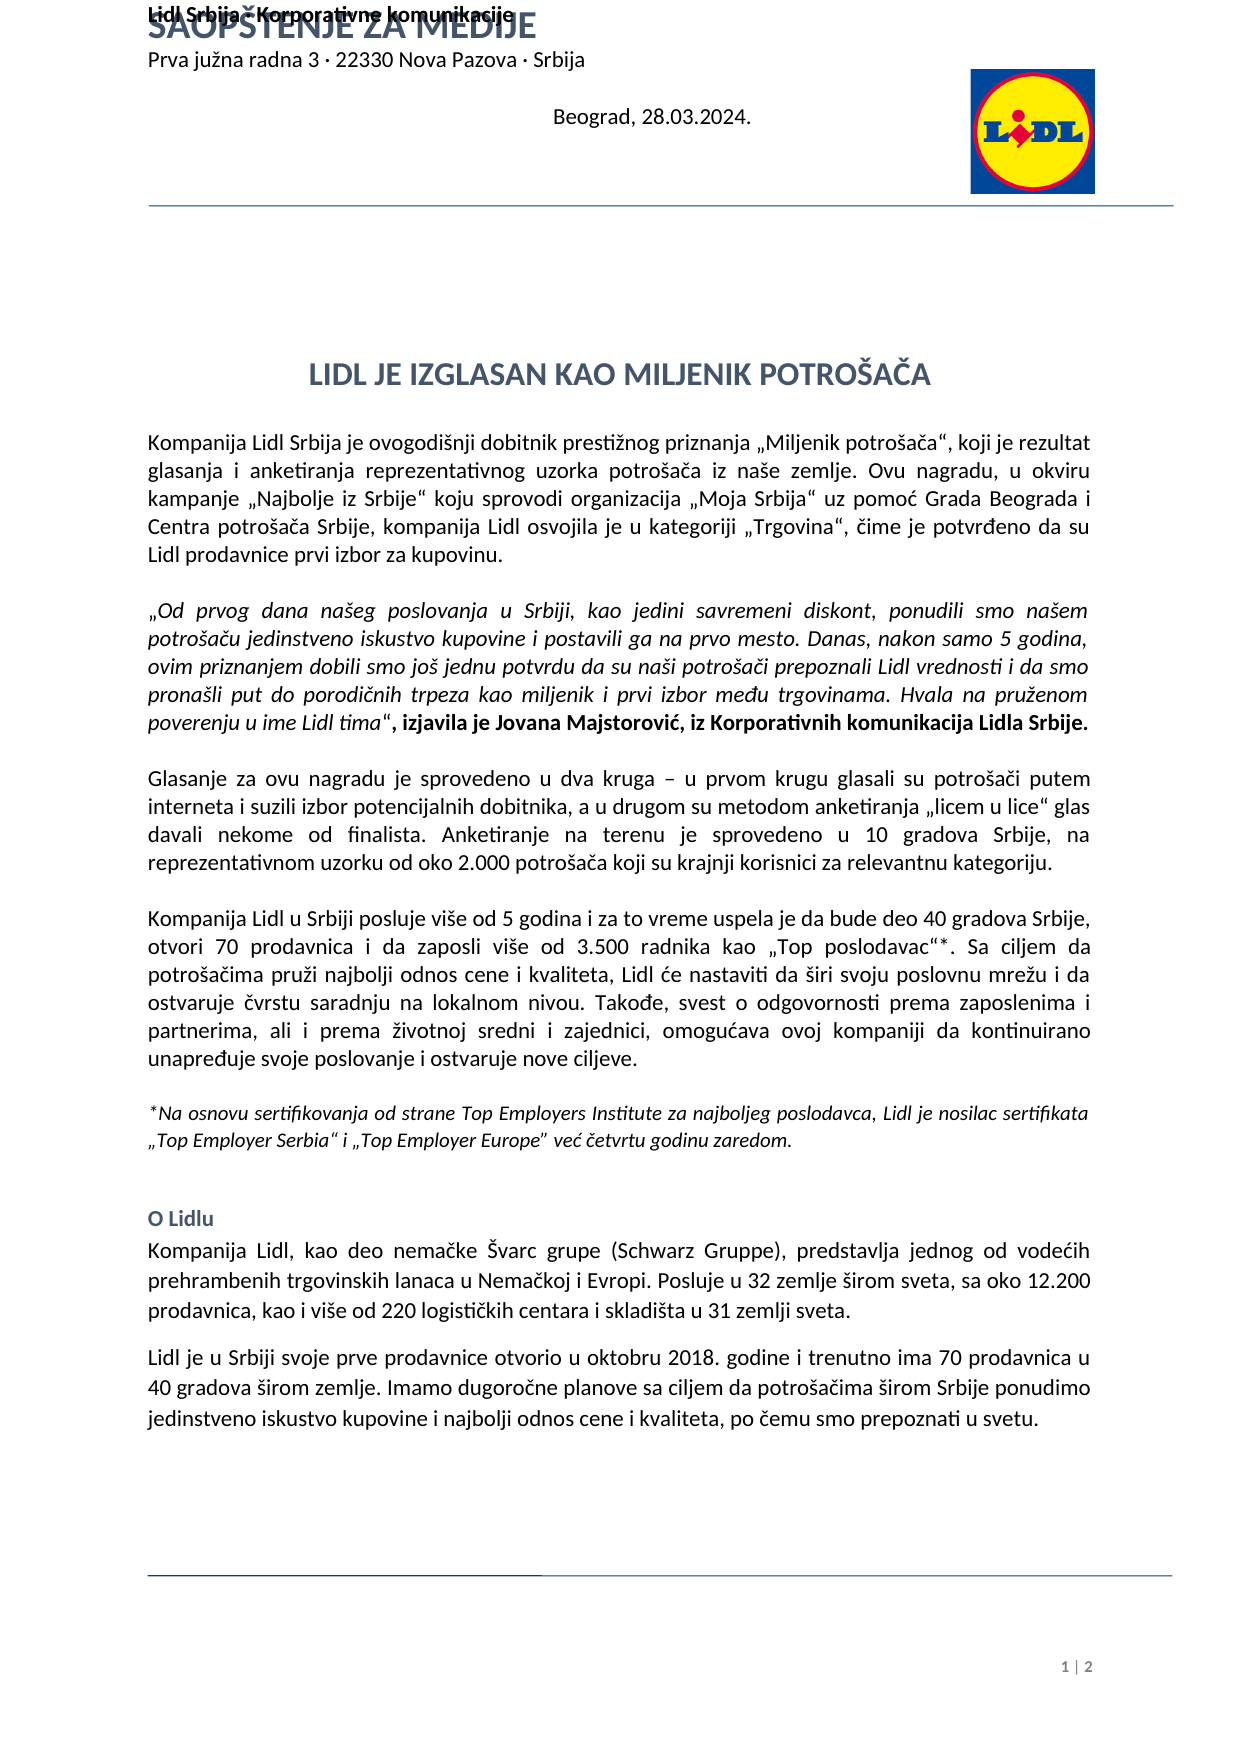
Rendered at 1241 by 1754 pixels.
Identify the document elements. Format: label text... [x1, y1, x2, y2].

text Kompanija Lidl Srbija je ovogodišnji dobitnik prestižnog priznanja „Miljenik potrošača“, koji je rezultat glasanja i anketiranja reprezentativnog uzorka potrošača iz naše zemlje. Ovu nagradu, u okviru kampanje „Najbolje iz Srbije“ koju sprovodi organizacija „Moja Srbija“ uz pomoć Grada Beograda i Centra potrošača Srbije, kompanija Lidl osvojila je u kategoriji „Trgovina“, čime je potvrđeno da su Lidl prodavnice prvi izbor za kupovinu. [148, 428, 1092, 568]
text LIDL JE IZGLASAN KAO MILJENIK POTROŠAČA [148, 353, 1092, 394]
text Glasanje za ovu nagradu je sprovedeno u dva kruga – u prvom krugu glasali su potrošači putem interneta i suzili izbor potencijalnih dobitnika, a u drugom su metodom anketiranja „licem u lice“ glas davali nekome od finalista. Anketiranje na terenu je sprovedeno u 10 gradova Srbije, na reprezentativnom uzorku od oko 2.000 potrošača koji su krajnji korisnici za relevantnu kategoriju. [148, 764, 1092, 876]
text Kompanija Lidl, kao deo nemačke Švarc grupe (Schwarz Gruppe), predstavlja jednog od vodećih prehrambenih trgovinskih lanaca u Nemačkoj i Evropi. Posluje u 32 zemlje širom sveta, sa oko 12.200 prodavnica, kao i više od 220 logističkih centara i skladišta u 31 zemlji sveta. [148, 1236, 1092, 1324]
text O Lidlu [148, 1204, 1092, 1232]
text „Od prvog dana našeg poslovanja u Srbiji, kao jedini savremeni diskont, ponudili smo našem potrošaču jedinstveno iskustvo kupovine i postavili ga na prvo mesto. Danas, nakon samo 5 godina, ovim priznanjem dobili smo još jednu potvrdu da su naši potrošači prepoznali Lidl vrednosti i da smo pronašli put do porodičnih trpeza kao miljenik i prvi izbor među trgovinama. Hvala na pruženom poverenju u ime Lidl tima“, izjavila je Jovana Majstorović, iz Korporativnih komunikacija Lidla Srbije. [148, 596, 1092, 736]
text *Na osnovu sertifikovanja od strane Top Employers Institute za najboljeg poslodavca, Lidl je nosilac sertifikata „Top Employer Serbia“ i „Top Employer Europe” već četvrtu godinu zaredom. [148, 1100, 1092, 1153]
picture [970, 69, 1095, 194]
text Kompanija Lidl u Srbiji posluje više od 5 godina i za to vreme uspela je da bude deo 40 gradova Srbije, otvori 70 prodavnica i da zaposli više od 3.500 radnika kao „Top poslodavac“*. Sa ciljem da potrošačima pruži najbolji odnos cene i kvaliteta, Lidl će nastaviti da širi svoju poslovnu mrežu i da ostvaruje čvrstu saradnju na lokalnom nivou. Takođe, svest o odgovornosti prema zaposlenima i partnerima, ali i prema životnoj sredni i zajednici, omogućava ovoj kompaniji da kontinuirano unapređuje svoje poslovanje i ostvaruje nove ciljeve. [148, 904, 1092, 1072]
text Lidl je u Srbiji svoje prve prodavnice otvorio u oktobru 2018. godine i trenutno ima 70 prodavnica u 40 gradova širom zemlje. Imamo dugoročne planove sa ciljem da potrošačima širom Srbije ponudimo jedinstveno iskustvo kupovine i najbolji odnos cene i kvaliteta, po čemu smo prepoznati u svetu. [148, 1343, 1092, 1432]
